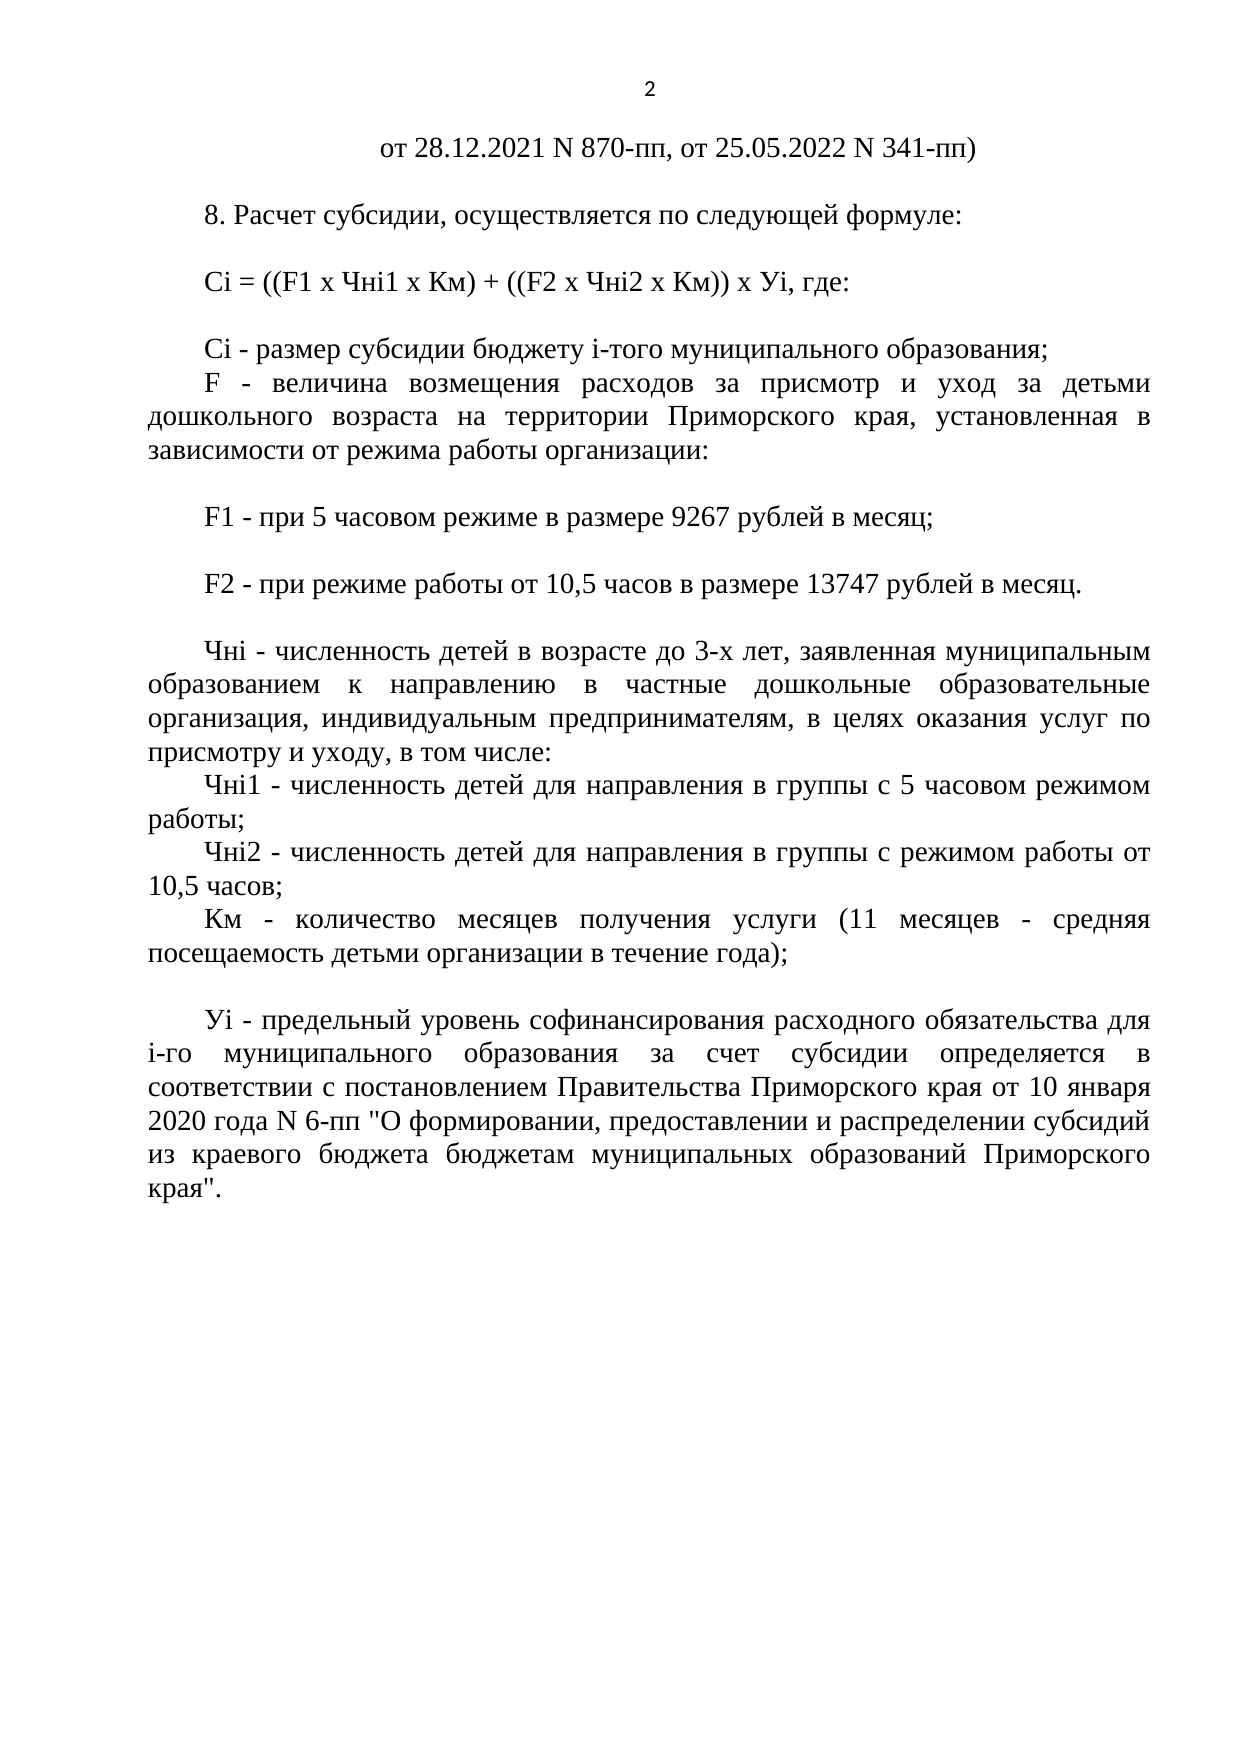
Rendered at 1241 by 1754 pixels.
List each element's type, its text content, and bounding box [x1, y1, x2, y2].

text Чнi1 - численность детей для направления в группы с 5 часовом режимом работы; [148, 767, 1152, 834]
text F2 - при режиме работы от 10,5 часов в размере 13747 рублей в месяц. [148, 566, 1152, 599]
text Уi - предельный уровень софинансирования расходного обязательства для i-го муниципального образования за счет субсидии определяется в соответствии с постановлением Правительства Приморского края от 10 января 2020 года N 6-пп "О формировании, предоставлении и распределении субсидий из краевого бюджета бюджетам муниципальных образований Приморского края". [148, 1002, 1152, 1203]
text F - величина возмещения расходов за присмотр и уход за детьми дошкольного возраста на территории Приморского края, установленная в зависимости от режима работы организации: [148, 365, 1152, 465]
text от 28.12.2021 N 870-пп, от 25.05.2022 N 341-пп) [148, 130, 1152, 163]
text F1 - при 5 часовом режиме в размере 9267 рублей в месяц; [148, 499, 1152, 532]
text Чнi - численность детей в возрасте до 3-х лет, заявленная муниципальным образованием к направлению в частные дошкольные образовательные организация, индивидуальным предпринимателям, в целях оказания услуг по присмотру и уходу, в том числе: [148, 633, 1152, 767]
text Км - количество месяцев получения услуги (11 месяцев - средняя посещаемость детьми организации в течение года); [148, 901, 1152, 968]
text Ci = ((F1 x Чнi1 x Км) + ((F2 x Чнi2 x Км)) x Уi, где: [148, 264, 1152, 298]
text 8. Расчет субсидии, осуществляется по следующей формуле: [148, 197, 1152, 231]
text Ci - размер субсидии бюджету i-того муниципального образования; [148, 331, 1152, 365]
text Чнi2 - численность детей для направления в группы с режимом работы от 10,5 часов; [148, 834, 1152, 901]
